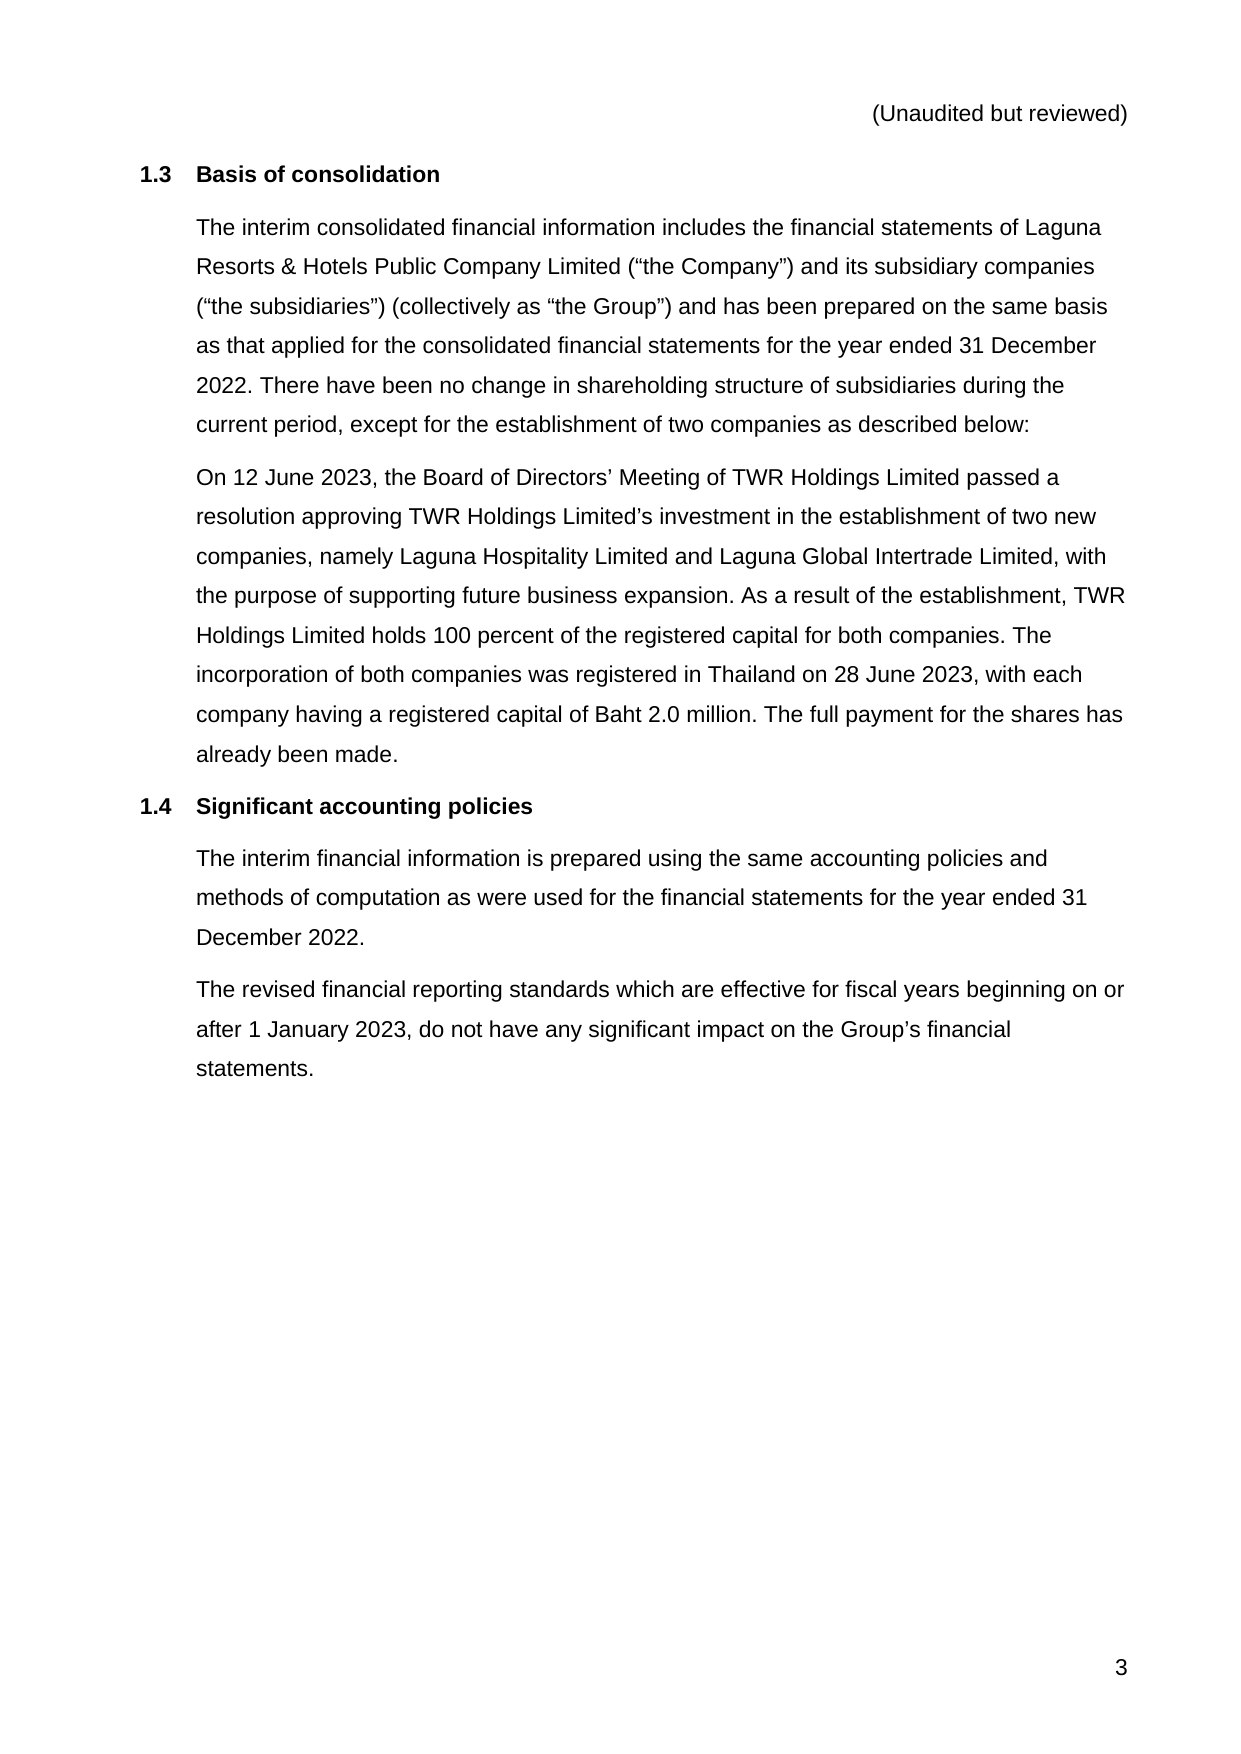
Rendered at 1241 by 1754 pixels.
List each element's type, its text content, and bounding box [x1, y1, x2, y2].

text The revised financial reporting standards which are effective for fiscal years beginning on or after 1 January 2023, do not have any significant impact on the Group’s financial statements. [196, 966, 1128, 1084]
text The interim consolidated financial information includes the financial statements of Laguna Resorts & Hotels Public Company Limited (“the Company”) and its subsidiary companies (“the subsidiaries”) (collectively as “the Group”) and has been prepared on the same basis as that applied for the consolidated financial statements for the year ended 31 December 2022. There have been no change in shareholding structure of subsidiaries during the current period, except for the establishment of two companies as described below: [139, 203, 1128, 441]
text On 12 June 2023, the Board of Directors’ Meeting of TWR Holdings Limited passed a resolution approving TWR Holdings Limited’s investment in the establishment of two new companies, namely Laguna Hospitality Limited and Laguna Global Intertrade Limited, with the purpose of supporting future business expansion. As a result of the establishment, TWR Holdings Limited holds 100 percent of the registered capital for both companies. The incorporation of both companies was registered in Thailand on 28 June 2023, with each company having a registered capital of Baht 2.0 million. The full payment for the shares has already been made. [139, 453, 1128, 770]
subtitle 1.4 Significant accounting policies [139, 782, 1128, 822]
text 1.3 Basis of consolidation [139, 151, 1128, 191]
text The interim financial information is prepared using the same accounting policies and methods of computation as were used for the financial statements for the year ended 31 December 2022. [196, 834, 1128, 953]
